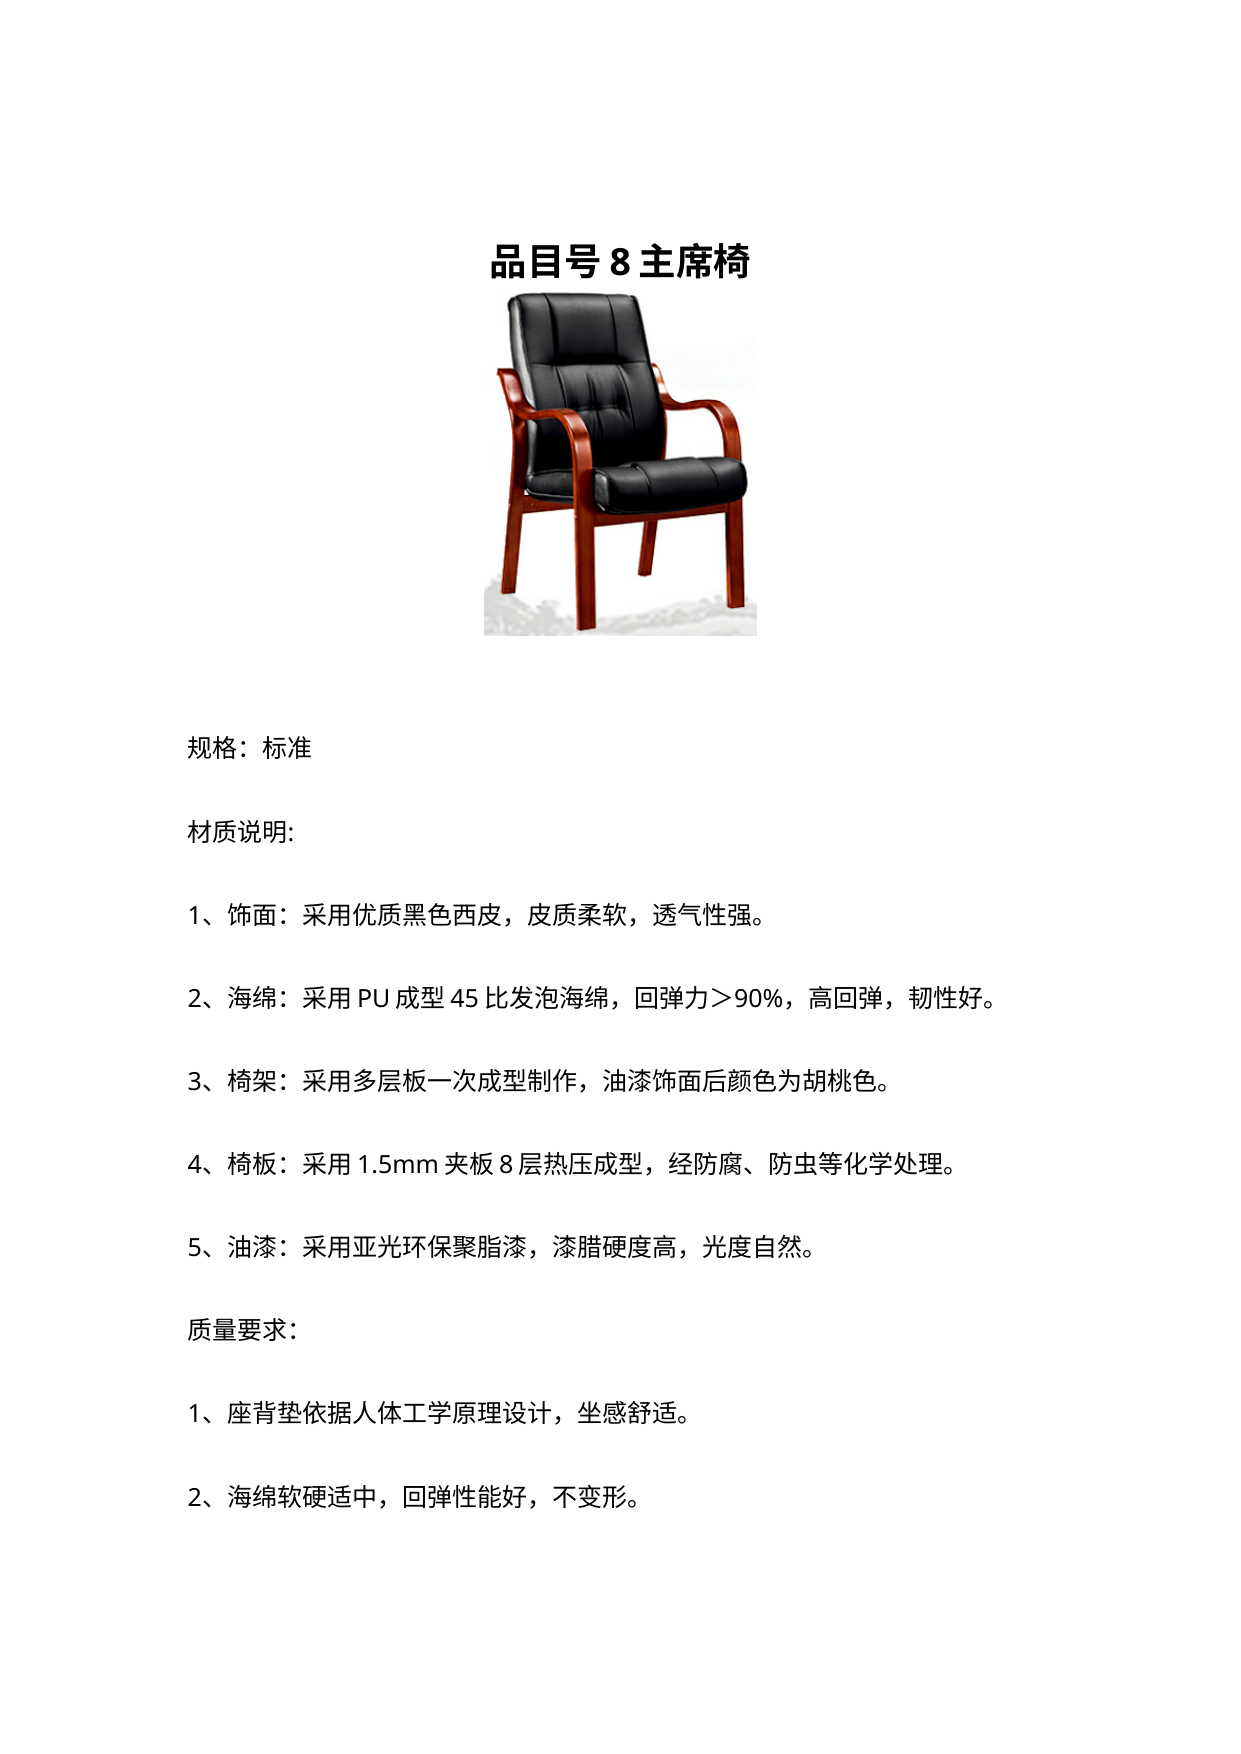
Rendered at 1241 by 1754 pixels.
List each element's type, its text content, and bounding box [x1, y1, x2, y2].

text 2、海绵软硬适中，回弹性能好，不变形。 [187, 1463, 1053, 1528]
text 规格：标准 [187, 714, 1053, 779]
text 1、座背垫依据人体工学原理设计，坐感舒适。 [187, 1379, 1053, 1444]
text 2、海绵：采用PU成型45比发泡海绵，回弹力＞90%，高回弹，韧性好。 [187, 964, 1053, 1029]
text 4、椅板：采用1.5mm夹板8层热压成型，经防腐、防虫等化学处理。 [187, 1130, 1053, 1195]
picture [484, 291, 757, 636]
text 5、油漆：采用亚光环保聚脂漆，漆腊硬度高，光度自然。 [187, 1213, 1053, 1278]
text 材质说明: [187, 798, 1053, 863]
text 3、椅架：采用多层板一次成型制作，油漆饰面后颜色为胡桃色。 [187, 1047, 1053, 1112]
text 1、饰面：采用优质黑色西皮，皮质柔软，透气性强。 [187, 881, 1053, 946]
text 质量要求： [187, 1296, 1053, 1361]
text 品目号8主席椅 [187, 227, 1053, 292]
